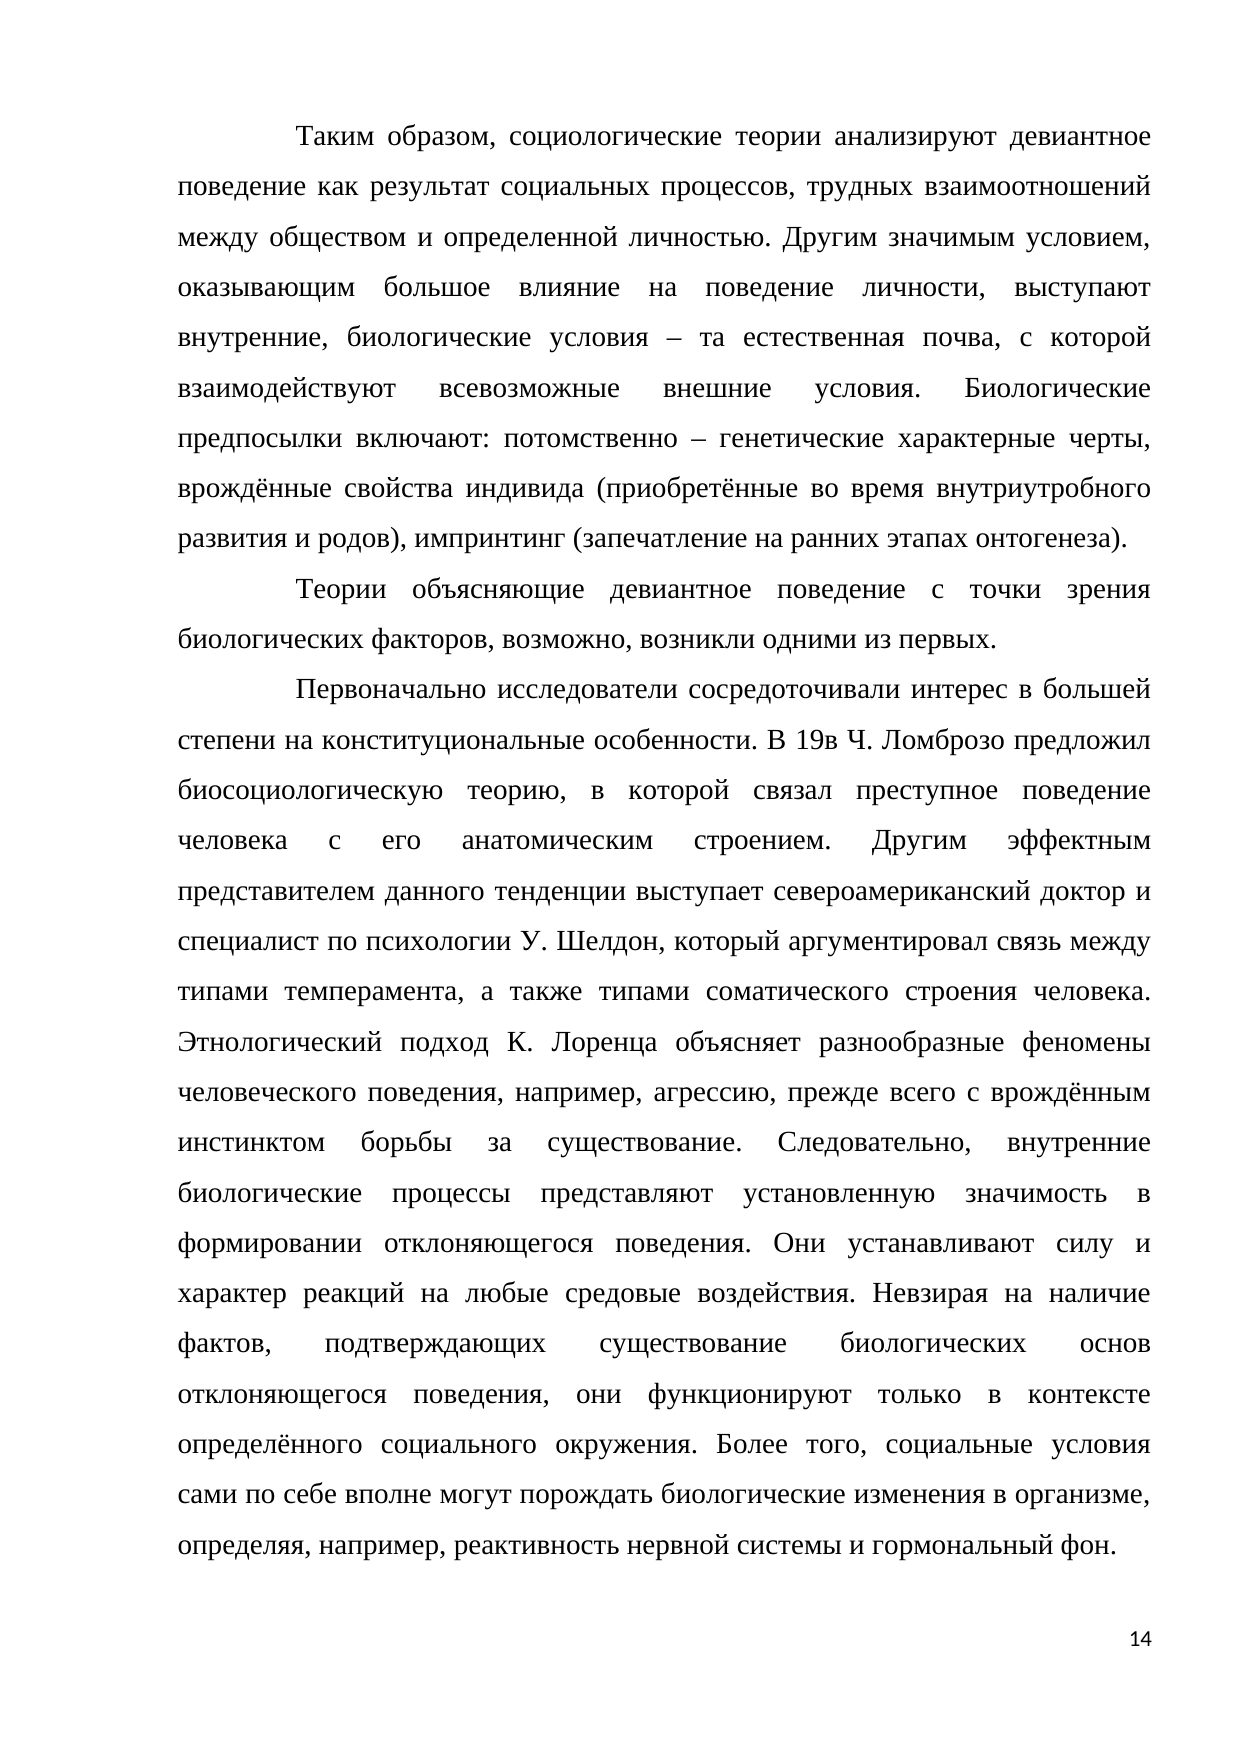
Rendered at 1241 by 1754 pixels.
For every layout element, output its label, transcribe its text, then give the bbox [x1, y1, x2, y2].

text Первоначально исследователи сосредоточивали интерес в большей степени на конституциональные особенности. В 19в Ч. Ломброзо предложил биосоциологическую теорию, в которой связал преступное поведение человека с его анатомическим строением. Другим эффектным представителем данного тенденции выступает североамериканский доктор и специалист по психологии У. Шелдон, который аргументировал связь между типами темперамента, а также типами соматического строения человека. Этнологический подход К. Лоренца объясняет разнообразные феномены человеческого поведения, например, агрессию, прежде всего с врождённым инстинктом борьбы за существование. Следовательно, внутренние биологические процессы представляют установленную значимость в формировании отклоняющегося поведения. Они устанавливают силу и характер реакций на любые средовые воздействия. Невзирая на наличие фактов, подтверждающих существование биологических основ отклоняющегося поведения, они функционируют только в контексте определённого социального окружения. Более того, социальные условия сами по себе вполне могут порождать биологические изменения в организме, определяя, например, реактивность нервной системы и гормональный фон. [177, 672, 1152, 1560]
text Теории объясняющие девиантное поведение с точки зрения биологических факторов, возможно, возникли одними из первых. [177, 571, 1152, 655]
text Таким образом, социологические теории анализируют девиантное поведение как результат социальных процессов, трудных взаимоотношений между обществом и определенной личностью. Другим значимым условием, оказывающим большое влияние на поведение личности, выступают внутренние, биологические условия – та естественная почва, с которой взаимодействуют всевозможные внешние условия. Биологические предпосылки включают: потомственно – генетические характерные черты, врождённые свойства индивида (приобретённые во время внутриутробного развития и родов), импринтинг (запечатление на ранних этапах онтогенеза). [177, 118, 1152, 554]
